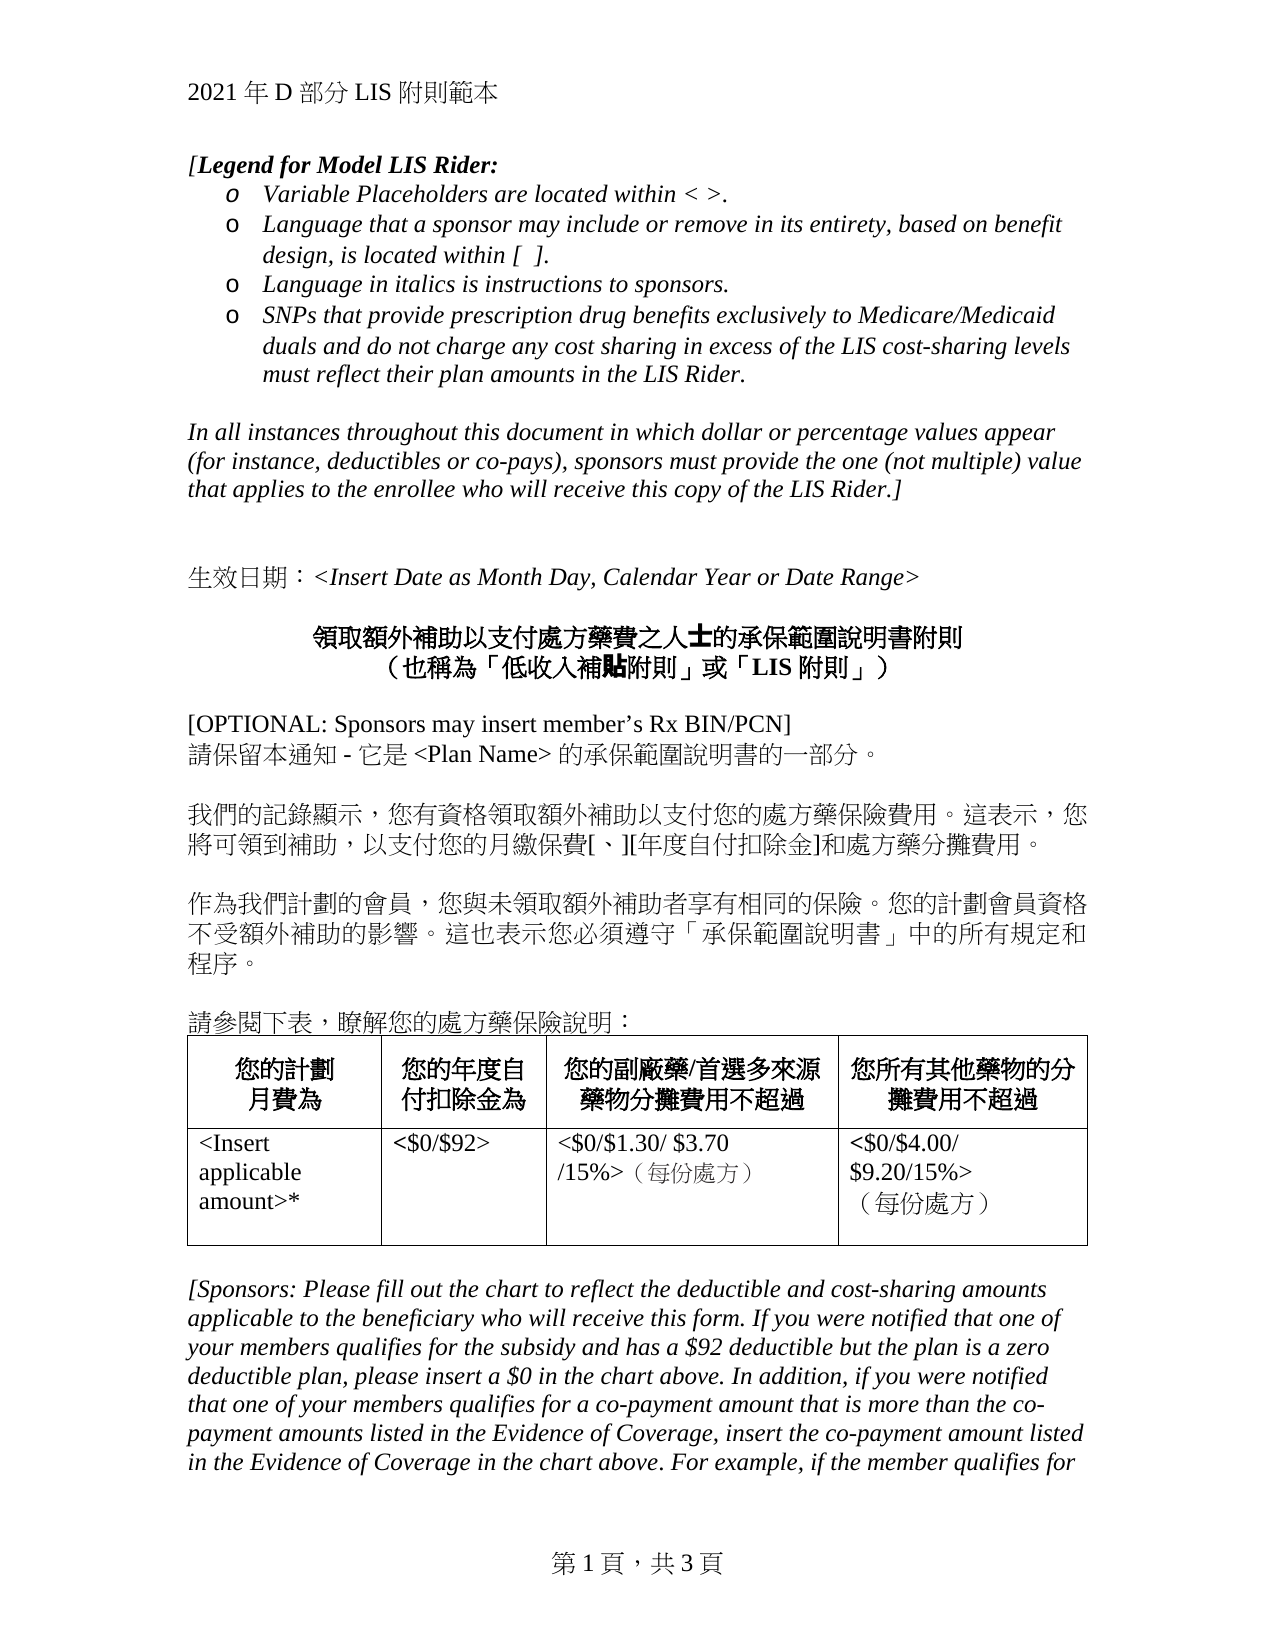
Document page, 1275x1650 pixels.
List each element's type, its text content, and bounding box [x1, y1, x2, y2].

text In all instances throughout this document in which dollar or percentage values appear (for instance, deductibles or co-pays), sponsors must provide the one (not multiple) value that applies to the enrollee who will receive this copy of the LIS Rider.] [187, 417, 1087, 503]
text 請保留本通知 - 它是 <Plan Name> 的承保範圍說明書的一部分。 [187, 738, 1087, 768]
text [187, 1274, 1087, 1476]
table_cell <$0/$92> [382, 1129, 546, 1245]
list Variable Placeholders are located within < >. [225, 179, 1087, 209]
list Language in italics is instructions to sponsors. [225, 269, 1087, 300]
table_cell <$0/$4.00/ $9.20/15%> （每份處方） [839, 1129, 1087, 1245]
text 作為我們計劃的會員，您與未領取額外補助者享有相同的保險。您的計劃會員資格不受額外補助的影響。這也表示您必須遵守「承保範圍說明書」中的所有規定和 程序。 [187, 886, 1087, 976]
list Language that a sponsor may include or remove in its entirety, based on benefit design, is located within [ ]. [225, 209, 1087, 269]
text 請參閱下表，瞭解您的處方藥保險說明： [187, 1005, 1087, 1035]
text 領取額外補助以支付處方藥費之人士的承保範圍說明書附則 [187, 620, 1087, 650]
table_header 您的副廠藥/首選多來源藥物分攤費用不超過 [547, 1036, 838, 1127]
text [OPTIONAL: Sponsors may insert member’s Rx BIN/PCN] [187, 709, 1087, 738]
table_header 您的計劃 月費為 [188, 1036, 381, 1127]
text 生效日期：<Insert Date as Month Day, Calendar Year or Date Range> [187, 561, 1087, 591]
list SNPs that provide prescription drug benefits exclusively to Medicare/Medicaid duals and do not charge any cost sharing in excess of the LIS cost-sharing levels must reflect their plan amounts in the LIS Rider. [225, 300, 1087, 388]
text [Legend for Model LIS Rider: [187, 150, 1087, 179]
table_header 您所有其他藥物的分攤費用不超過 [839, 1036, 1087, 1127]
table_header 您的年度自付扣除金為 [382, 1036, 546, 1127]
text 我們的記錄顯示，您有資格領取額外補助以支付您的處方藥保險費用。這表示，您將可領到補助，以支付您的月繳保費[、][年度自付扣除金]和處方藥分攤費用。 [187, 797, 1087, 857]
table_cell <Insert applicable amount>* [188, 1129, 381, 1245]
table_cell <$0/$1.30/ $3.70 /15%>（每份處方） [547, 1129, 838, 1245]
text （也稱為「低收入補貼附則」或「LIS 附則」） [187, 650, 1087, 680]
